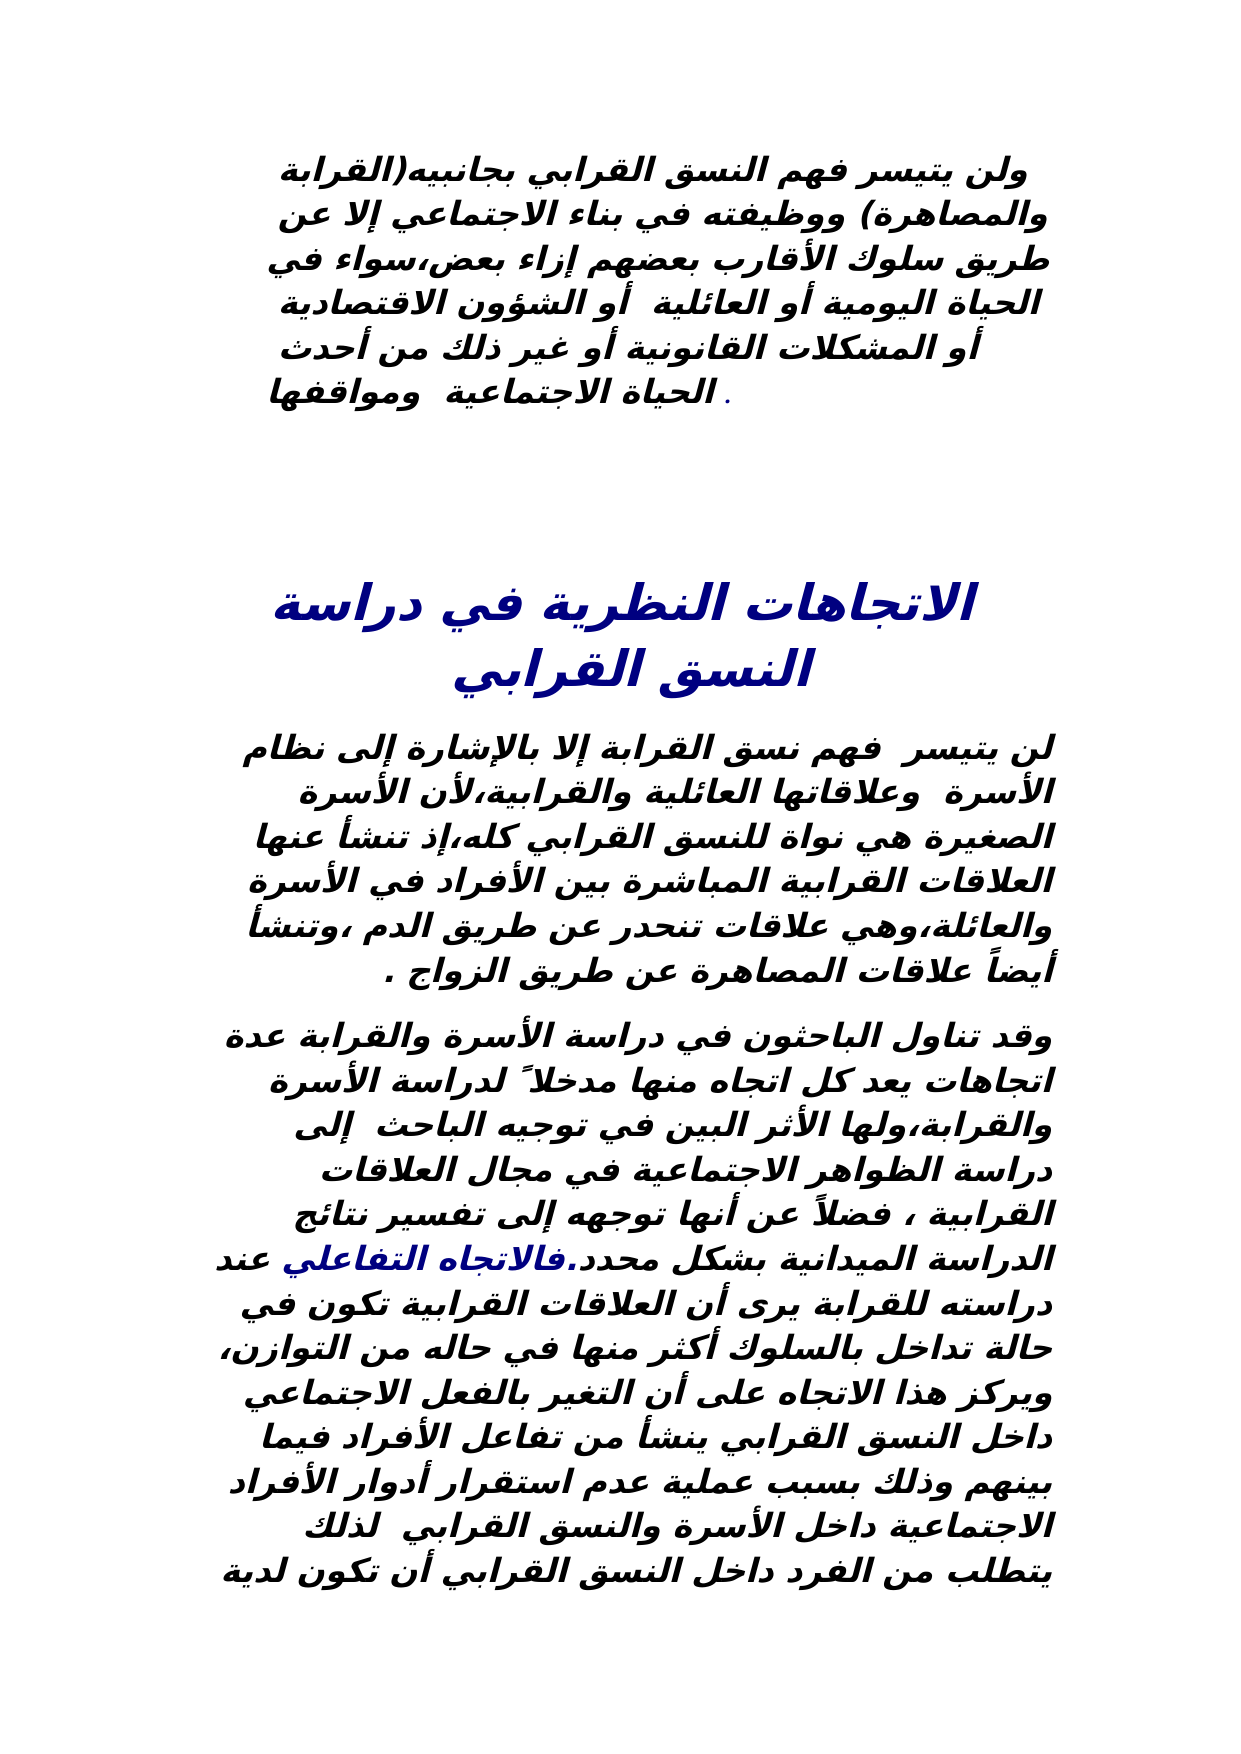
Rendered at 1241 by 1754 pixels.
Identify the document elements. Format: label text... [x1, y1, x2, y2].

text الاتجاهات النظرية في دراسة النسق القرابي [187, 573, 1053, 699]
text لن يتيسر فهم نسق القرابة إلا بالإشارة إلى نظام الأسرة وعلاقاتها العائلية والقرابية،لأن الأسرة الصغيرة هي نواة للنسق القرابي كله،إذ تنشأ عنها العلاقات القرابية المباشرة بين الأفراد في الأسرة والعائلة،وهي علاقات تنحدر عن طريق الدم ،وتنشأ أيضاً علاقات المصاهرة عن طريق الزواج . [187, 728, 1053, 990]
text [187, 1016, 1053, 1590]
text ولن يتيسر فهم النسق القرابي بجانبيه(القرابة والمصاهرة) ووظيفته في بناء الاجتماعي إلا عن طريق سلوك الأقارب بعضهم إزاء بعض،سواء في الحياة اليومية أو العائلية أو الشؤون الاقتصادية أو المشكلات القانونية أو غير ذلك من أحدث الحياة الاجتماعية ومواقفها . [262, 150, 1053, 412]
